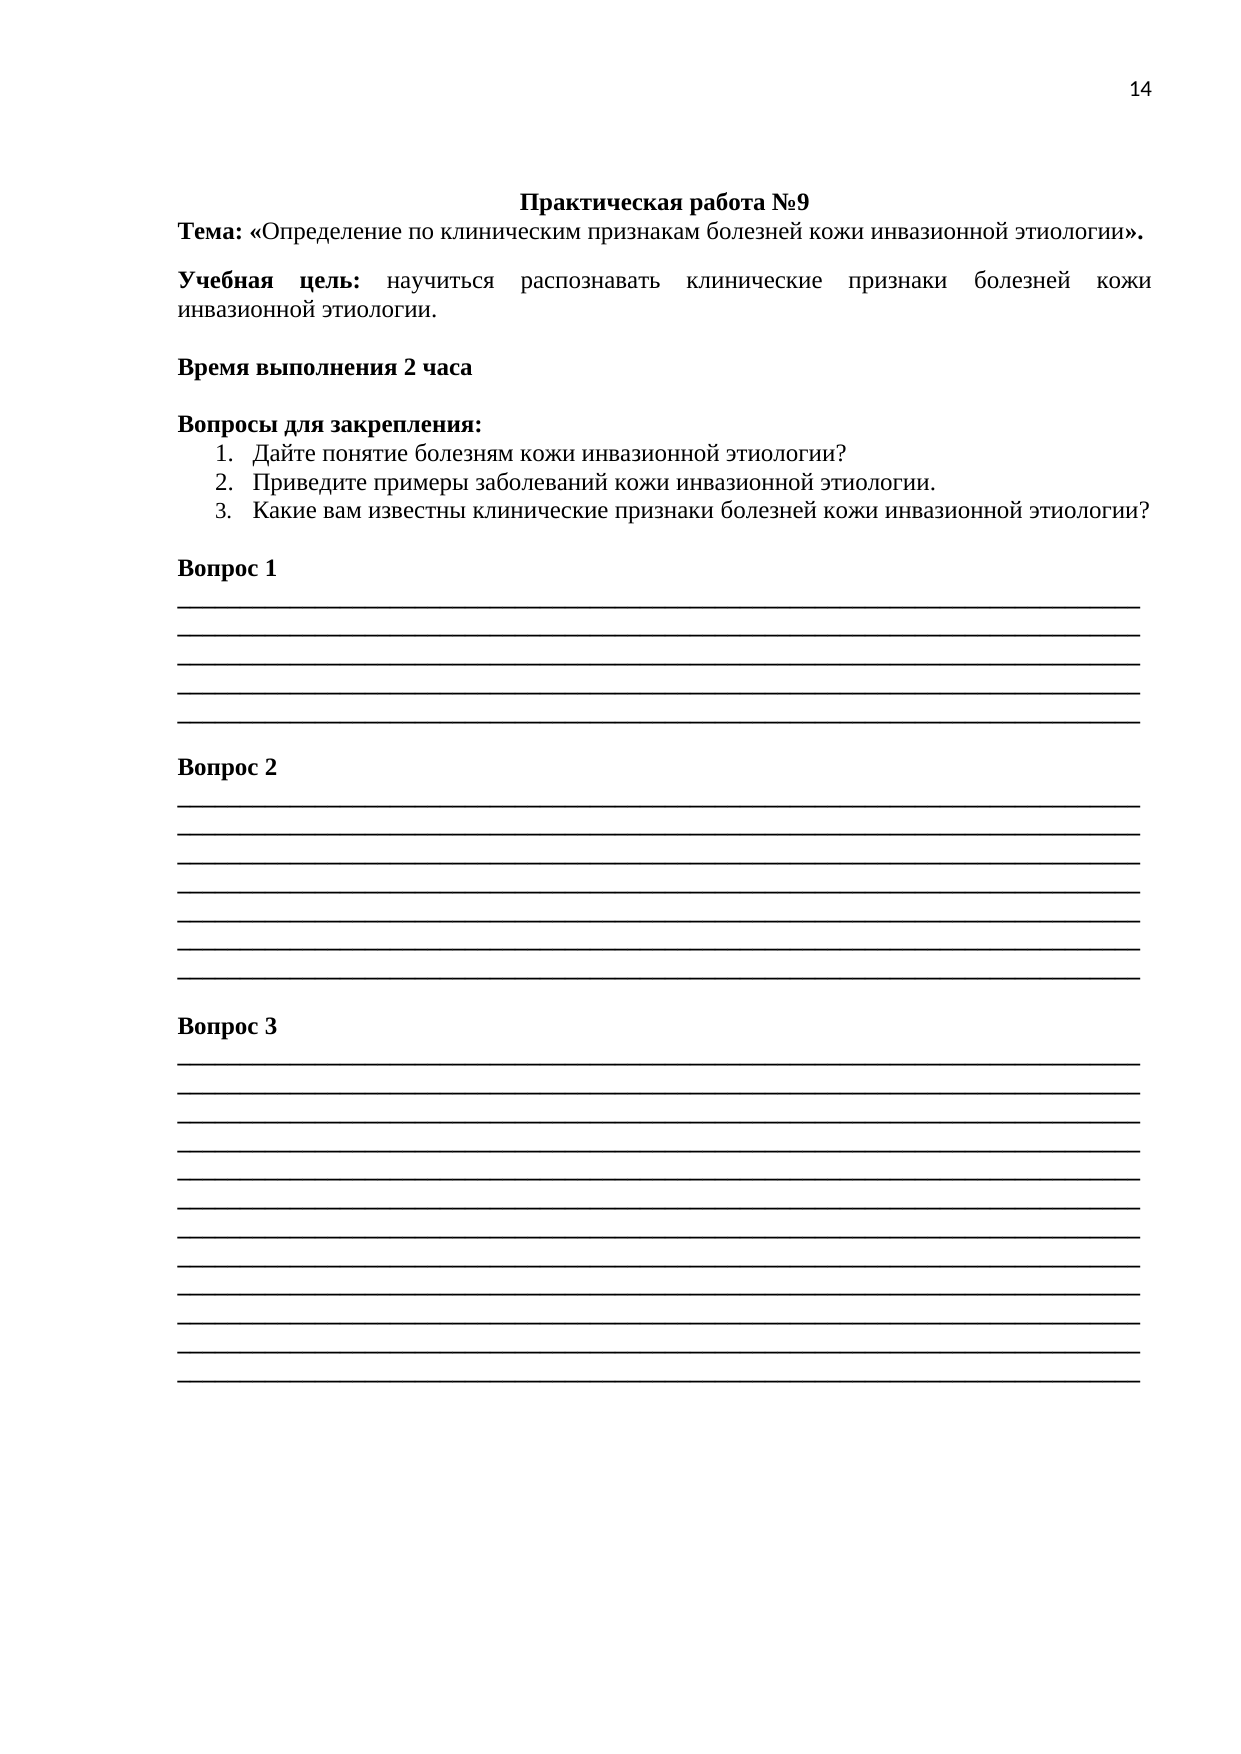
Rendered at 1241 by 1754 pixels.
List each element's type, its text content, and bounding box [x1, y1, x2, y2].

list Вопрос 1 [177, 553, 1152, 582]
list Дайте понятие болезням кожи инвазионной этиологии? [215, 438, 1152, 467]
text Время выполнения 2 часа [177, 352, 1152, 381]
list _________________________________________________________________________________________________________________________________________________________________________________________________________________________________________________________________________________________________________________________________________________________________________________________________ [177, 582, 1152, 726]
text Практическая работа №9 [177, 187, 1152, 216]
list Приведите примеры заболеваний кожи инвазионной этиологии. [215, 467, 1152, 496]
list Какие вам известны клинические признаки болезней кожи инвазионной этиологии? [215, 496, 1152, 524]
list ____________________________________________________________________________________________________________________________________________________________________________________________________________________________________________________________________________________________________________________________________________________________________________________________________________________________________________________________________________________________________________________________________________________________________________________________________________________________________________________________________________________________________________________________________________________________________________________________________________________________________________________________________________________________________________________________________________________________ [177, 1039, 1152, 1384]
list ___________________________________________________________________________________________________________________________________________________________________________________________________________________________________________________________________________________________________________________________________________________________________________________________________________________________________________________________________________________________________________________________________________________________ [177, 781, 1152, 982]
text Вопросы для закрепления: [177, 409, 1152, 438]
list Вопрос 3 [177, 1011, 1152, 1039]
list Вопрос 2 [177, 752, 1152, 781]
text Учебная цель: научиться распознавать клинические признаки болезней кожи инвазионной этиологии. [177, 266, 1152, 323]
text Тема: «Определение по клиническим признакам болезней кожи инвазионной этиологии». [177, 216, 1152, 245]
